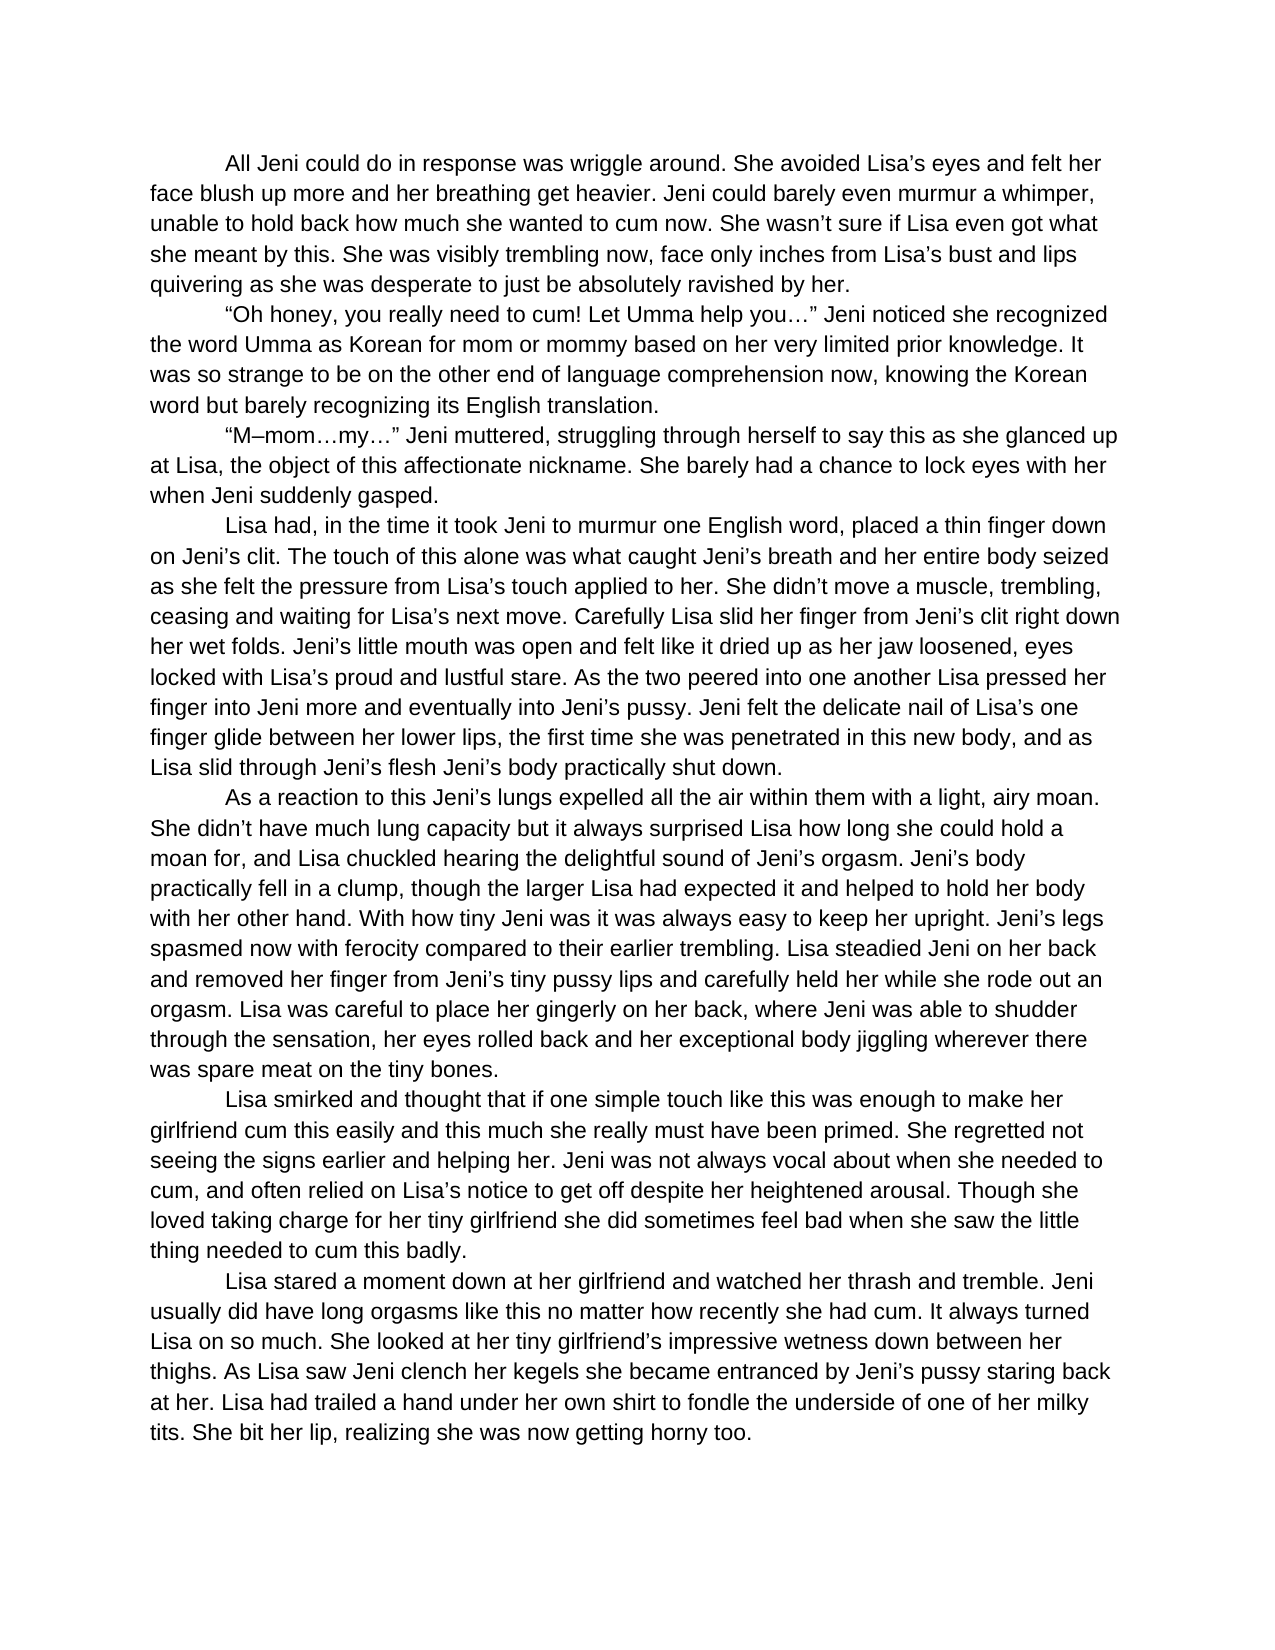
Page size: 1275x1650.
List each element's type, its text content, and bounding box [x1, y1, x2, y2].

text All Jeni could do in response was wriggle around. She avoided Lisa’s eyes and felt her face blush up more and her breathing get heavier. Jeni could barely even murmur a whimper, unable to hold back how much she wanted to cum now. She wasn’t sure if Lisa even got what she meant by this. She was visibly trembling now, face only inches from Lisa’s bust and lips quivering as she was desperate to just be absolutely ravished by her. [150, 150, 1125, 297]
text “Oh honey, you really need to cum! Let Umma help you…” Jeni noticed she recognized the word Umma as Korean for mom or mommy based on her very limited prior knowledge. It was so strange to be on the other end of language comprehension now, knowing the Korean word but barely recognizing its English translation. [150, 301, 1125, 418]
text Lisa had, in the time it took Jeni to murmur one English word, placed a thin finger down on Jeni’s clit. The touch of this alone was what caught Jeni’s breath and her entire body seized as she felt the pressure from Lisa’s touch applied to her. She didn’t move a muscle, trembling, ceasing and waiting for Lisa’s next move. Carefully Lisa slid her finger from Jeni’s clit right down her wet folds. Jeni’s little mouth was open and felt like it dried up as her jaw loosened, eyes locked with Lisa’s proud and lustful stare. As the two peered into one another Lisa pressed her finger into Jeni more and eventually into Jeni’s pussy. Jeni felt the delicate nail of Lisa’s one finger glide between her lower lips, the first time she was penetrated in this new body, and as Lisa slid through Jeni’s flesh Jeni’s body practically shut down. [150, 512, 1125, 781]
text “M–mom…my…” Jeni muttered, struggling through herself to say this as she glanced up at Lisa, the object of this affectionate nickname. She barely had a chance to lock eyes with her when Jeni suddenly gasped. [150, 422, 1125, 509]
text Lisa smirked and thought that if one simple touch like this was enough to make her girlfriend cum this easily and this much she really must have been primed. She regretted not seeing the signs earlier and helping her. Jeni was not always vocal about when she needed to cum, and often relied on Lisa’s notice to get off despite her heightened arousal. Though she loved taking charge for her tiny girlfriend she did sometimes feel bad when she saw the little thing needed to cum this badly. [150, 1086, 1125, 1264]
text As a reaction to this Jeni’s lungs expelled all the air within them with a light, airy moan. She didn’t have much lung capacity but it always surprised Lisa how long she could hold a moan for, and Lisa chuckled hearing the delightful sound of Jeni’s orgasm. Jeni’s body practically fell in a clump, though the larger Lisa had expected it and helped to hold her body with her other hand. With how tiny Jeni was it was always easy to keep her upright. Jeni’s legs spasmed now with ferocity compared to their earlier trembling. Lisa steadied Jeni on her back and removed her finger from Jeni’s tiny pussy lips and carefully held her while she rode out an orgasm. Lisa was careful to place her gingerly on her back, where Jeni was able to shudder through the sensation, her eyes rolled back and her exceptional body jiggling wherever there was spare meat on the tiny bones. [150, 784, 1125, 1083]
text Lisa stared a moment down at her girlfriend and watched her thrash and tremble. Jeni usually did have long orgasms like this no matter how recently she had cum. It always turned Lisa on so much. She looked at her tiny girlfriend’s impressive wetness down between her thighs. As Lisa saw Jeni clench her kegels she became entranced by Jeni’s pussy staring back at her. Lisa had trailed a hand under her own shirt to fondle the underside of one of her milky tits. She bit her lip, realizing she was now getting horny too. [150, 1268, 1125, 1445]
